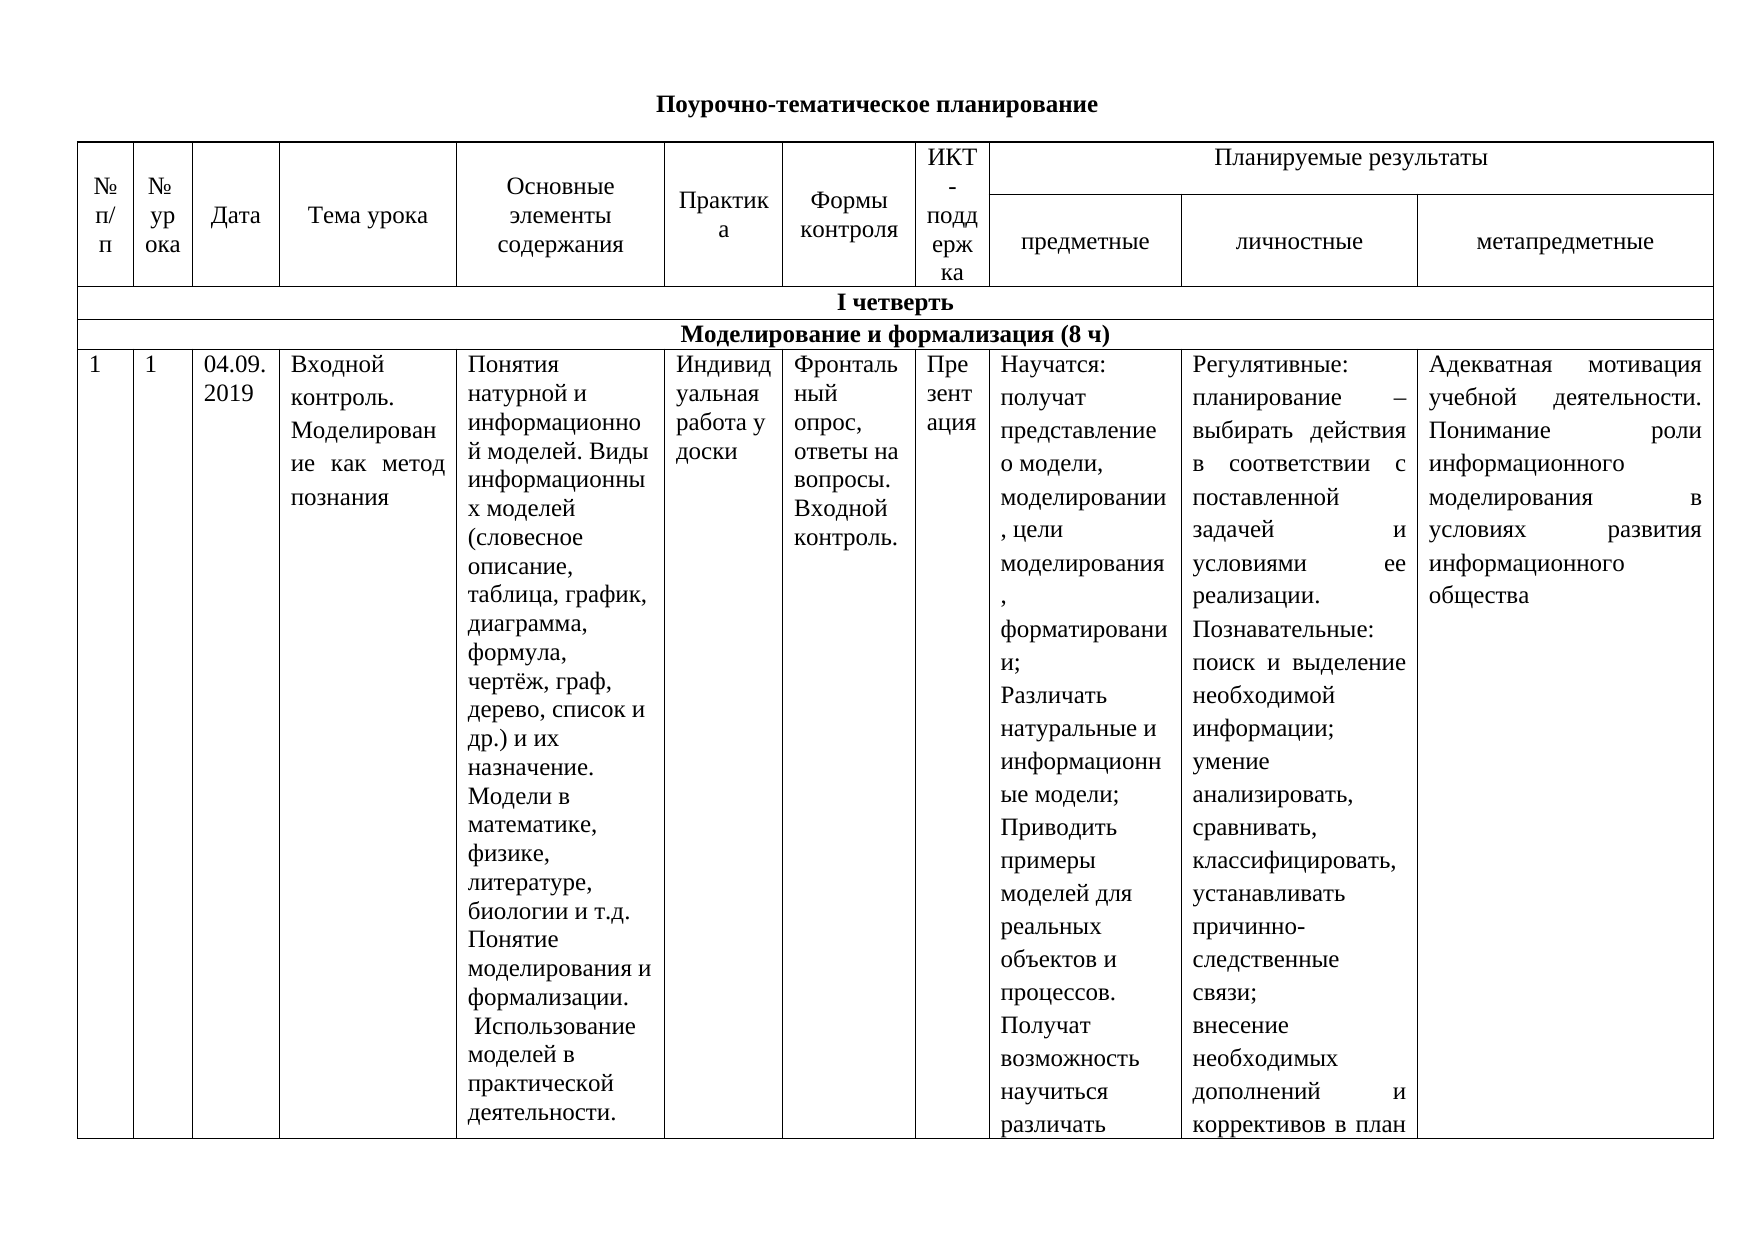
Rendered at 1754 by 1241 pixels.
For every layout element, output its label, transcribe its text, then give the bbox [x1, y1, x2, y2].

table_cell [1182, 350, 1417, 1138]
table_cell 1 [78, 350, 133, 1138]
table_cell 1 [134, 350, 192, 1138]
table_cell Презентация [916, 350, 989, 1138]
table_header ИКТ-поддержка [916, 143, 989, 286]
table_cell I четверть [78, 287, 1713, 318]
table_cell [1418, 350, 1713, 1138]
table_cell Моделирование и формализация (8 ч) [78, 320, 1713, 348]
table_header Практика [665, 143, 782, 286]
table_header Основные элементы содержания [457, 143, 664, 286]
table_header Формы контроля [783, 143, 915, 286]
table_header Дата [193, 143, 279, 286]
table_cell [990, 350, 1181, 1138]
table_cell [783, 350, 915, 1138]
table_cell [665, 350, 782, 1138]
table_cell метапредметные [1418, 195, 1713, 286]
table_cell личностные [1182, 195, 1417, 286]
table_header Планируемые результаты [990, 143, 1713, 193]
table_header Тема урока [280, 143, 456, 286]
table_header № урока [134, 143, 192, 286]
table_cell 04.09.2019 [193, 350, 279, 1138]
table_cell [280, 350, 456, 1138]
table_cell предметные [990, 195, 1181, 286]
text Поурочно-тематическое планирование [89, 89, 1665, 117]
table_header № п/п [78, 143, 133, 286]
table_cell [457, 350, 664, 1138]
